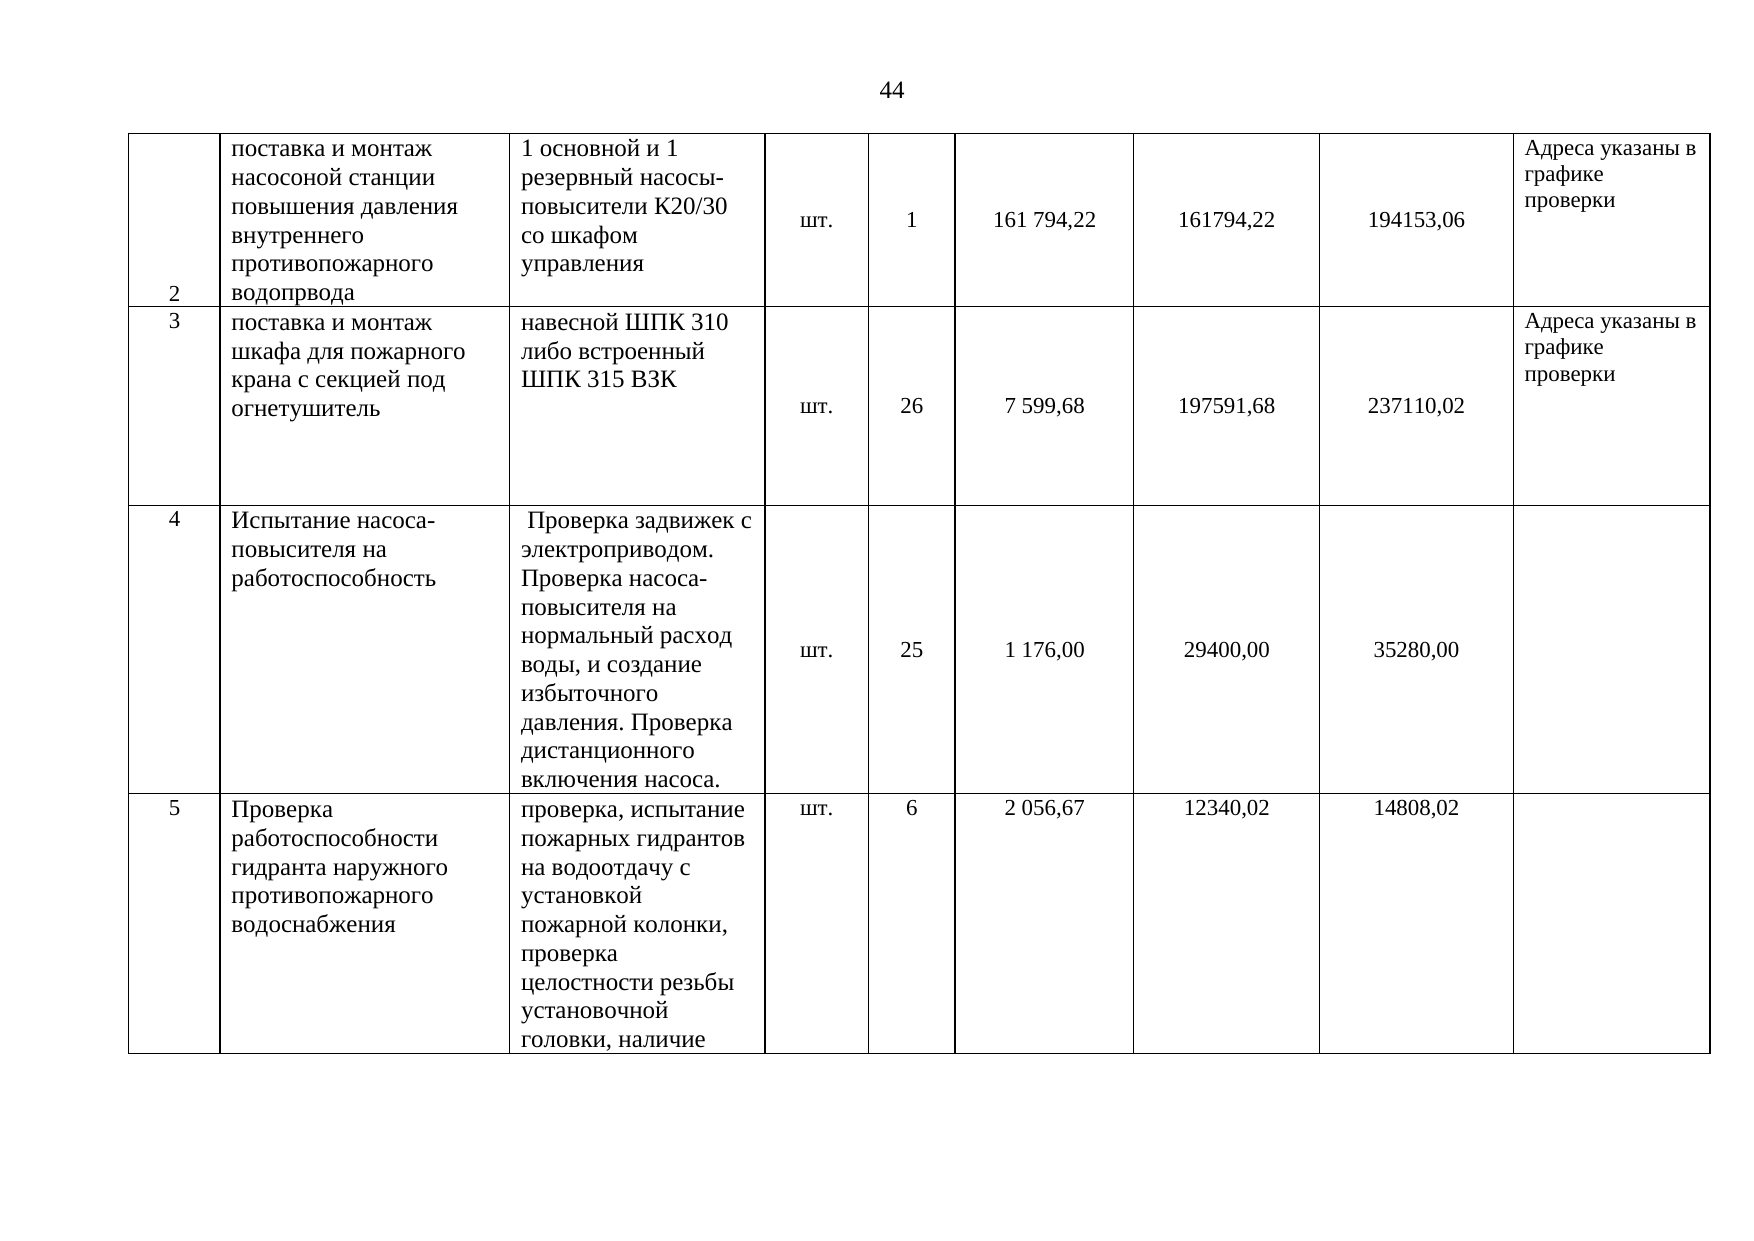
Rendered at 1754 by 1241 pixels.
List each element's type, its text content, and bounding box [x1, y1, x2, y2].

table_cell 6 [869, 794, 954, 1053]
table_cell шт. [766, 794, 868, 1053]
table_cell Адреса указаны в графике проверки [1514, 307, 1709, 504]
table_cell [1514, 794, 1709, 1053]
table_cell 14808,02 [1320, 794, 1513, 1053]
table_cell 5 [129, 794, 219, 1053]
table_cell шт. [766, 506, 868, 793]
table_cell 25 [869, 506, 954, 793]
table_cell 161 794,22 [956, 134, 1133, 306]
table_cell 237110,02 [1320, 307, 1513, 504]
table_cell Адреса указаны в графике проверки [1514, 134, 1709, 306]
table_cell Испытание насоса-повысителя на работоспособность [221, 506, 509, 793]
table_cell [221, 794, 509, 1053]
table_cell 1 основной и 1 резервный насосы-повысители К20/30 со шкафом управления [510, 134, 764, 306]
table_cell навесной ШПК 310 либо встроенный ШПК 315 ВЗК [510, 307, 764, 504]
table_cell 1 [869, 134, 954, 306]
table_cell 3 [129, 307, 219, 504]
table_cell 7 599,68 [956, 307, 1133, 504]
table_cell 2 056,67 [956, 794, 1133, 1053]
table_cell 1 176,00 [956, 506, 1133, 793]
table_cell поставка и монтаж шкафа для пожарного крана с секцией под огнетушитель [221, 307, 509, 504]
table_cell [1514, 506, 1709, 793]
table_cell 2 [129, 134, 219, 306]
table_cell 29400,00 [1134, 506, 1319, 793]
table_cell 161794,22 [1134, 134, 1319, 306]
table_cell 12340,02 [1134, 794, 1319, 1053]
table_cell 35280,00 [1320, 506, 1513, 793]
table_cell 197591,68 [1134, 307, 1319, 504]
table_cell 4 [129, 506, 219, 793]
table_cell поставка и монтаж насосоной станции повышения давления внутреннего противопожарного водопрвода [221, 134, 509, 306]
table_cell шт. [766, 134, 868, 306]
table_cell 26 [869, 307, 954, 504]
table_cell шт. [766, 307, 868, 504]
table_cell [510, 794, 764, 1053]
table_cell 194153,06 [1320, 134, 1513, 306]
table_cell Проверка задвижек с электроприводом. Проверка насоса-повысителя на нормальный расход воды, и создание избыточного давления. Проверка дистанционного включения насоса. [510, 506, 764, 793]
